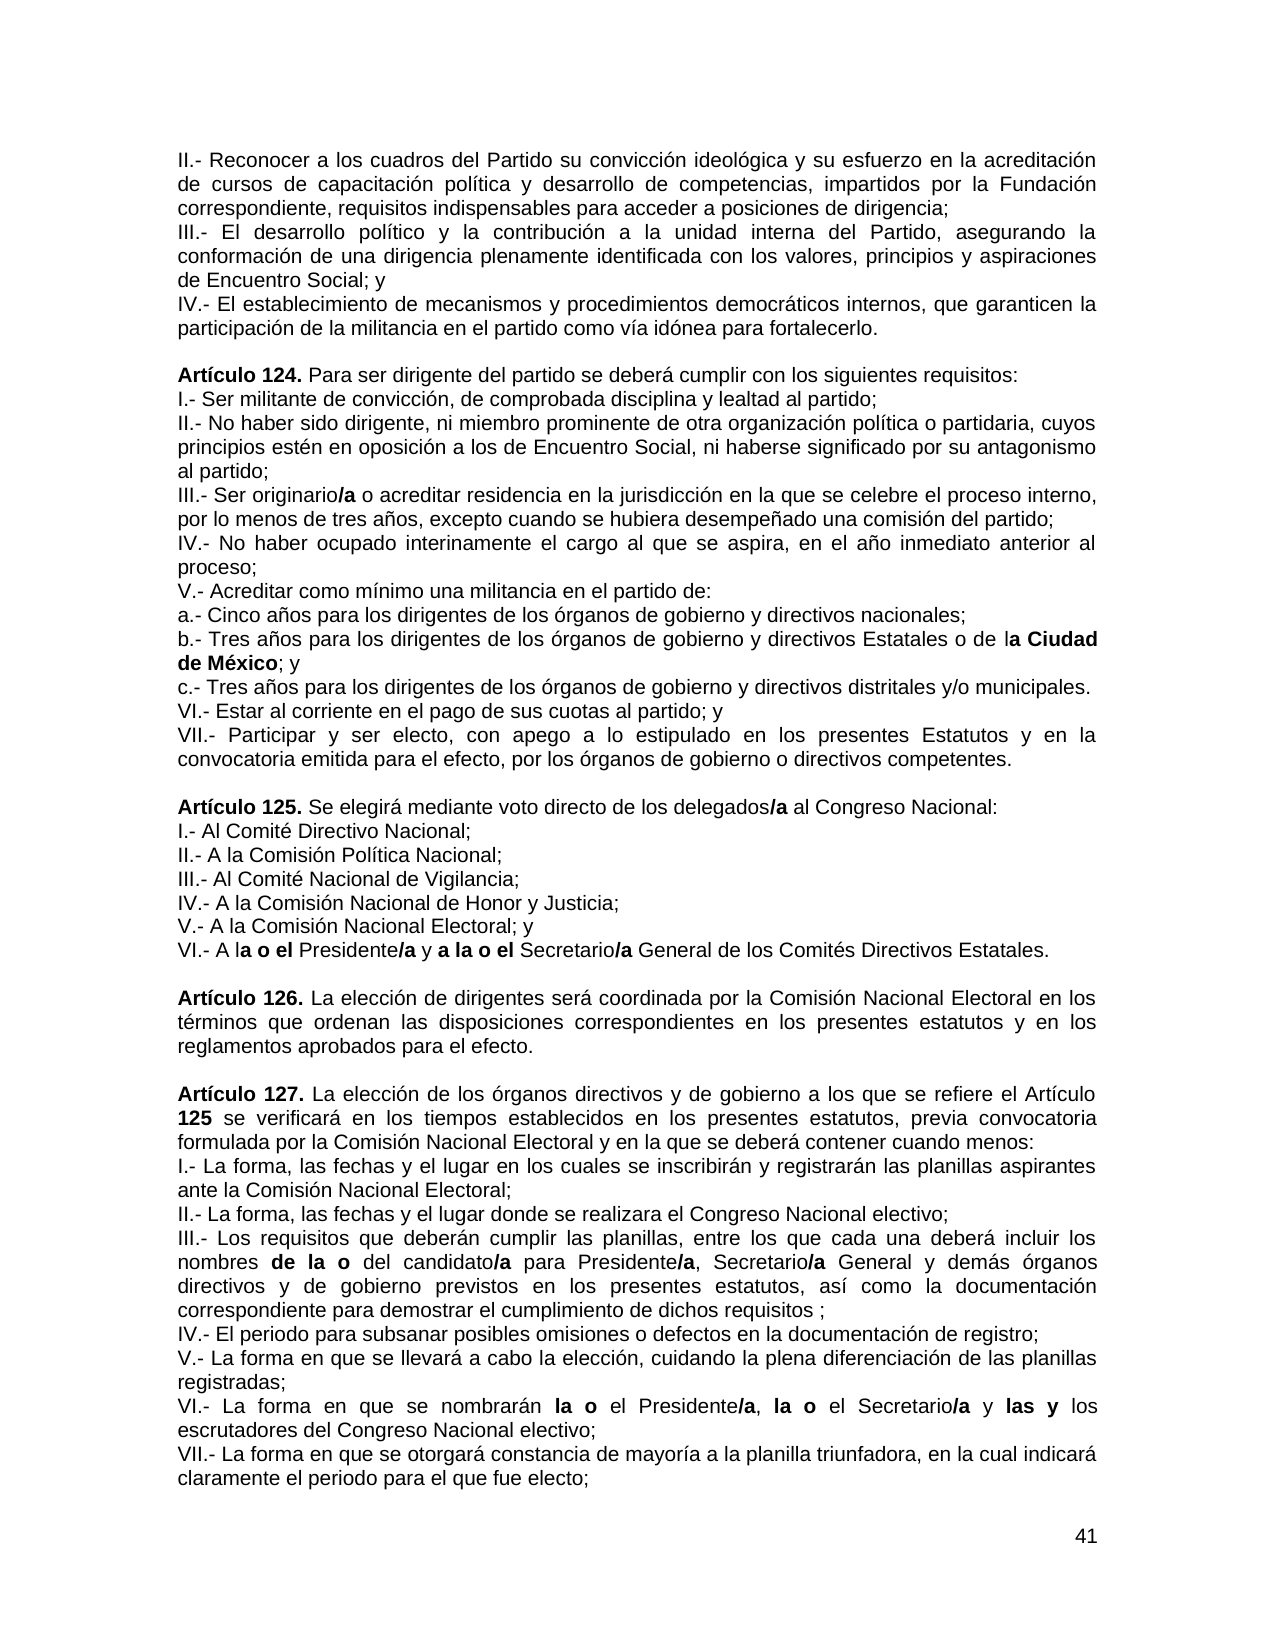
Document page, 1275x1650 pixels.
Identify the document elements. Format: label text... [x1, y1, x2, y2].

text V.- Acreditar como mínimo una militancia en el partido de: [177, 579, 1098, 603]
text Artículo 124. Para ser dirigente del partido se deberá cumplir con los siguientes requisitos: [177, 363, 1098, 387]
text III.- El desarrollo político y la contribución a la unidad interna del Partido, asegurando la conformación de una dirigencia plenamente identificada con los valores, principios y aspiraciones de Encuentro Social; y [177, 219, 1098, 291]
text a.- Cinco años para los dirigentes de los órganos de gobierno y directivos nacionales; [177, 603, 1098, 627]
text b.- Tres años para los dirigentes de los órganos de gobierno y directivos Estatales o de la Ciudad de México; y [177, 627, 1098, 675]
text V.- La forma en que se llevará a cabo la elección, cuidando la plena diferenciación de las planillas registradas; [177, 1346, 1098, 1393]
text VII.- La forma en que se otorgará constancia de mayoría a la planilla triunfadora, en la cual indicará claramente el periodo para el que fue electo; [177, 1441, 1098, 1489]
text IV.- El establecimiento de mecanismos y procedimientos democráticos internos, que garanticen la participación de la militancia en el partido como vía idónea para fortalecerlo. [177, 291, 1098, 339]
text IV.- El periodo para subsanar posibles omisiones o defectos en la documentación de registro; [177, 1322, 1098, 1346]
text IV.- No haber ocupado interinamente el cargo al que se aspira, en el año inmediato anterior al proceso; [177, 531, 1098, 579]
text Artículo 127. La elección de los órganos directivos y de gobierno a los que se refiere el Artículo 125 se verificará en los tiempos establecidos en los presentes estatutos, previa convocatoria formulada por la Comisión Nacional Electoral y en la que se deberá contener cuando menos: [177, 1082, 1098, 1154]
text III.- Los requisitos que deberán cumplir las planillas, entre los que cada una deberá incluir los nombres de la o del candidato/a para Presidente/a, Secretario/a General y demás órganos directivos y de gobierno previstos en los presentes estatutos, así como la documentación correspondiente para demostrar el cumplimiento de dichos requisitos ; [177, 1226, 1098, 1322]
text I.- La forma, las fechas y el lugar en los cuales se inscribirán y registrarán las planillas aspirantes ante la Comisión Nacional Electoral; [177, 1154, 1098, 1202]
text II.- A la Comisión Política Nacional; [177, 842, 1098, 866]
text II.- Reconocer a los cuadros del Partido su convicción ideológica y su esfuerzo en la acreditación de cursos de capacitación política y desarrollo de competencias, impartidos por la Fundación correspondiente, requisitos indispensables para acceder a posiciones de dirigencia; [177, 148, 1098, 219]
text IV.- A la Comisión Nacional de Honor y Justicia; [177, 890, 1098, 914]
text III.- Ser originario/a o acreditar residencia en la jurisdicción en la que se celebre el proceso interno, por lo menos de tres años, excepto cuando se hubiera desempeñado una comisión del partido; [177, 483, 1098, 531]
text c.- Tres años para los dirigentes de los órganos de gobierno y directivos distritales y/o municipales. [177, 675, 1098, 699]
text Artículo 125. Se elegirá mediante voto directo de los delegados/a al Congreso Nacional: [177, 794, 1098, 818]
text II.- No haber sido dirigente, ni miembro prominente de otra organización política o partidaria, cuyos principios estén en oposición a los de Encuentro Social, ni haberse significado por su antagonismo al partido; [177, 411, 1098, 483]
text II.- La forma, las fechas y el lugar donde se realizara el Congreso Nacional electivo; [177, 1202, 1098, 1226]
text Artículo 126. La elección de dirigentes será coordinada por la Comisión Nacional Electoral en los términos que ordenan las disposiciones correspondientes en los presentes estatutos y en los reglamentos aprobados para el efecto. [177, 986, 1098, 1058]
text VI.- La forma en que se nombrarán la o el Presidente/a, la o el Secretario/a y las y los escrutadores del Congreso Nacional electivo; [177, 1393, 1098, 1441]
text VI.- Estar al corriente en el pago de sus cuotas al partido; y [177, 699, 1098, 723]
text III.- Al Comité Nacional de Vigilancia; [177, 866, 1098, 890]
text V.- A la Comisión Nacional Electoral; y [177, 914, 1098, 938]
text VI.- A la o el Presidente/a y a la o el Secretario/a General de los Comités Directivos Estatales. [177, 938, 1098, 962]
text VII.- Participar y ser electo, con apego a lo estipulado en los presentes Estatutos y en la convocatoria emitida para el efecto, por los órganos de gobierno o directivos competentes. [177, 723, 1098, 771]
text I.- Ser militante de convicción, de comprobada disciplina y lealtad al partido; [177, 387, 1098, 411]
text I.- Al Comité Directivo Nacional; [177, 818, 1098, 842]
